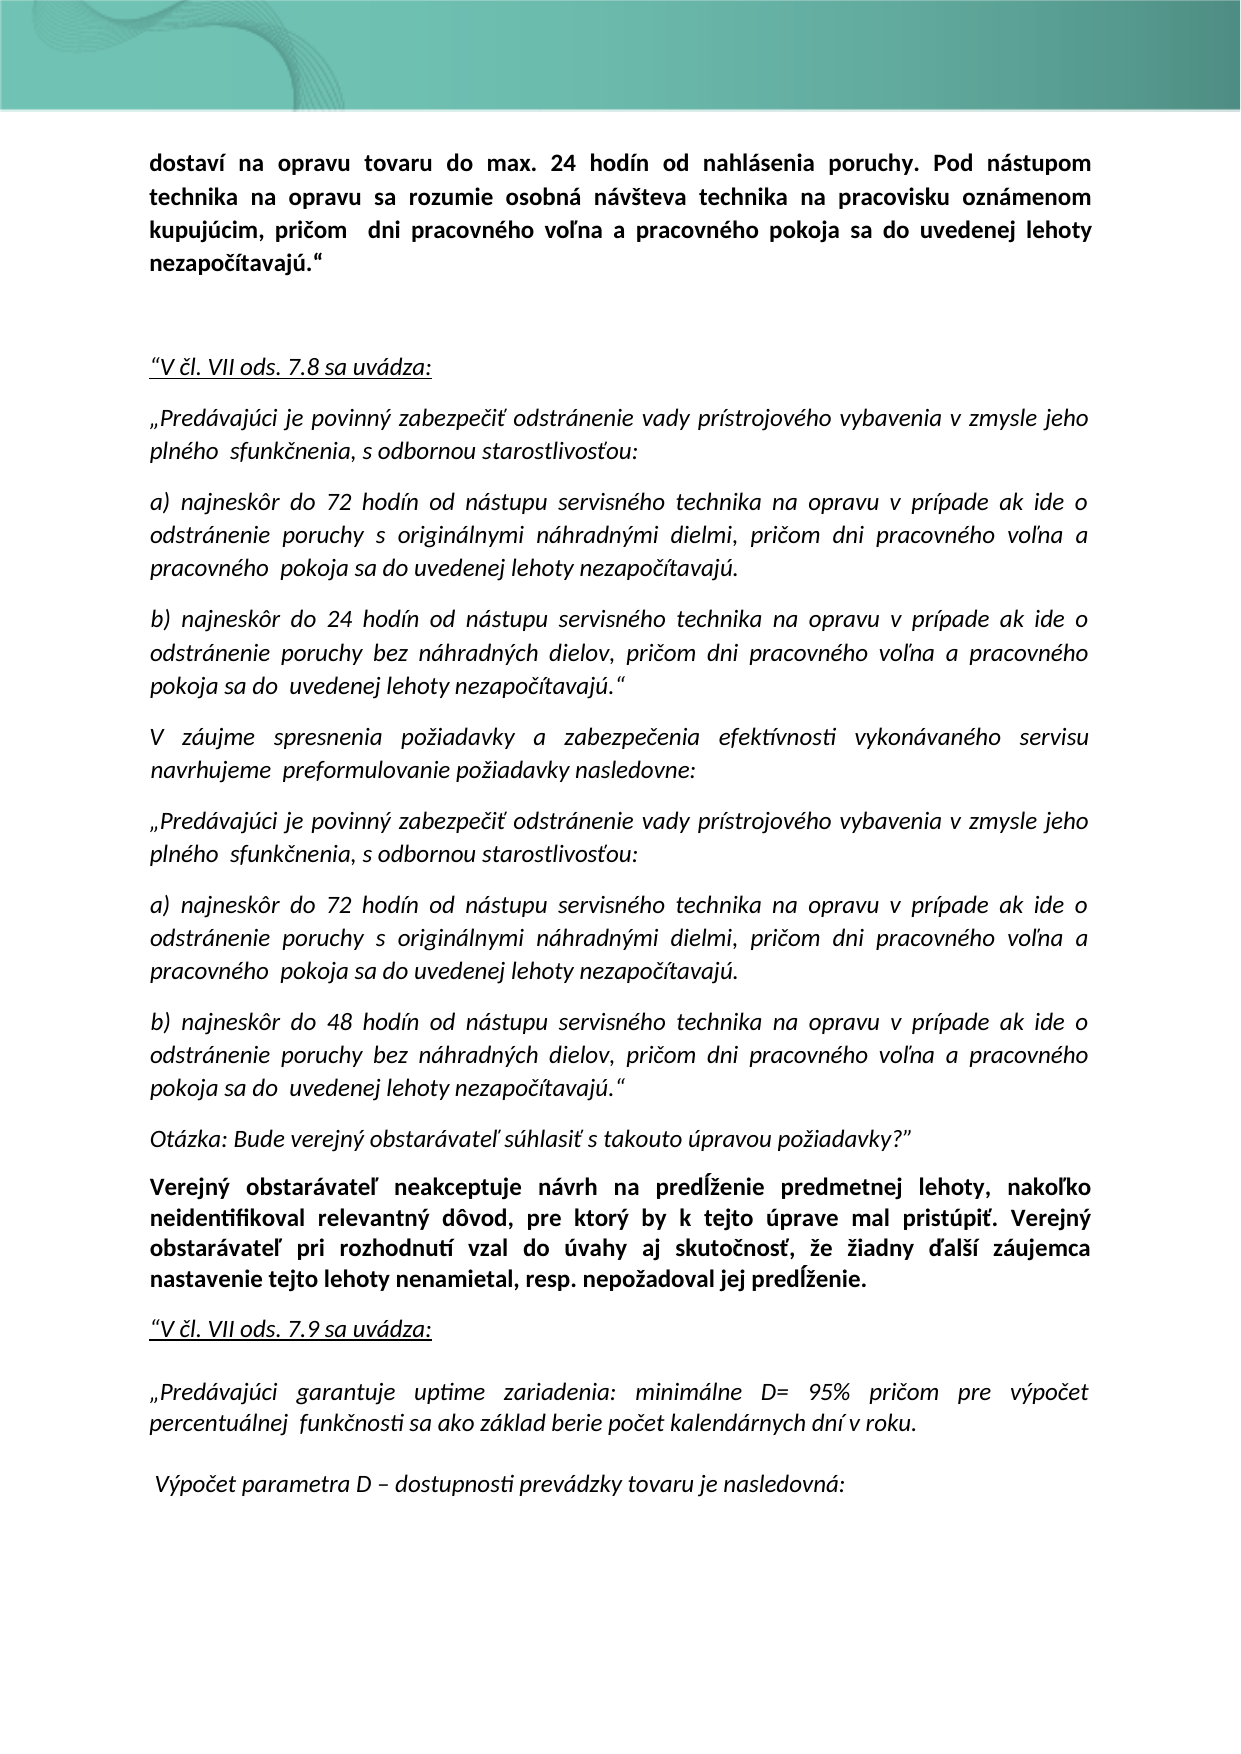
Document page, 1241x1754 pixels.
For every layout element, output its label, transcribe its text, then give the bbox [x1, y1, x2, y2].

text V záujme spresnenia požiadavky a zabezpečenia efektívnosti vykonávaného servisu navrhujeme preformulovanie požiadavky nasledovne: [149, 721, 1093, 784]
text “V čl. VII ods. 7.8 sa uvádza: [149, 351, 1093, 382]
text „Predávajúci je povinný zabezpečiť odstránenie vady prístrojového vybavenia v zmysle jeho plného sfunkčnenia, s odbornou starostlivosťou: [149, 805, 1093, 869]
text a) najneskôr do 72 hodín od nástupu servisného technika na opravu v prípade ak ide o odstránenie poruchy s originálnymi náhradnými dielmi, pričom dni pracovného voľna a pracovného pokoja sa do uvedenej lehoty nezapočítavajú. [150, 486, 1093, 583]
text b) najneskôr do 48 hodín od nástupu servisného technika na opravu v prípade ak ide o odstránenie poruchy bez náhradných dielov, pričom dni pracovného voľna a pracovného pokoja sa do uvedenej lehoty nezapočítavajú.“ [150, 1006, 1093, 1102]
text b) najneskôr do 24 hodín od nástupu servisného technika na opravu v prípade ak ide o odstránenie poruchy bez náhradných dielov, pričom dni pracovného voľna a pracovného pokoja sa do uvedenej lehoty nezapočítavajú.“ [150, 603, 1093, 700]
picture [0, 0, 1241, 112]
text „Predávajúci garantuje uptime zariadenia: minimálne D= 95% pričom pre výpočet percentuálnej funkčnosti sa ako základ berie počet kalendárnych dní v roku. [149, 1376, 1093, 1438]
text „Predávajúci je povinný zabezpečiť odstránenie vady prístrojového vybavenia v zmysle jeho plného sfunkčnenia, s odbornou starostlivosťou: [149, 402, 1093, 466]
text “V čl. VII ods. 7.9 sa uvádza: [149, 1313, 1093, 1344]
text Otázka: Bude verejný obstarávateľ súhlasiť s takouto úpravou požiadavky?” [149, 1123, 1093, 1153]
text a) najneskôr do 72 hodín od nástupu servisného technika na opravu v prípade ak ide o odstránenie poruchy s originálnymi náhradnými dielmi, pričom dni pracovného voľna a pracovného pokoja sa do uvedenej lehoty nezapočítavajú. [150, 889, 1093, 986]
text Výpočet parametra D – dostupnosti prevádzky tovaru je nasledovná: [149, 1468, 1093, 1498]
text Verejný obstarávateľ neakceptuje návrh na predĺženie predmetnej lehoty, nakoľko neidentifikoval relevantný dôvod, pre ktorý by k tejto úprave mal pristúpiť. Verejný obstarávateľ pri rozhodnutí vzal do úvahy aj skutočnosť, že žiadny ďalší záujemca nastavenie tejto lehoty nenamietal, resp. nepožadoval jej predĺženie. [149, 1171, 1093, 1293]
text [149, 148, 1093, 278]
